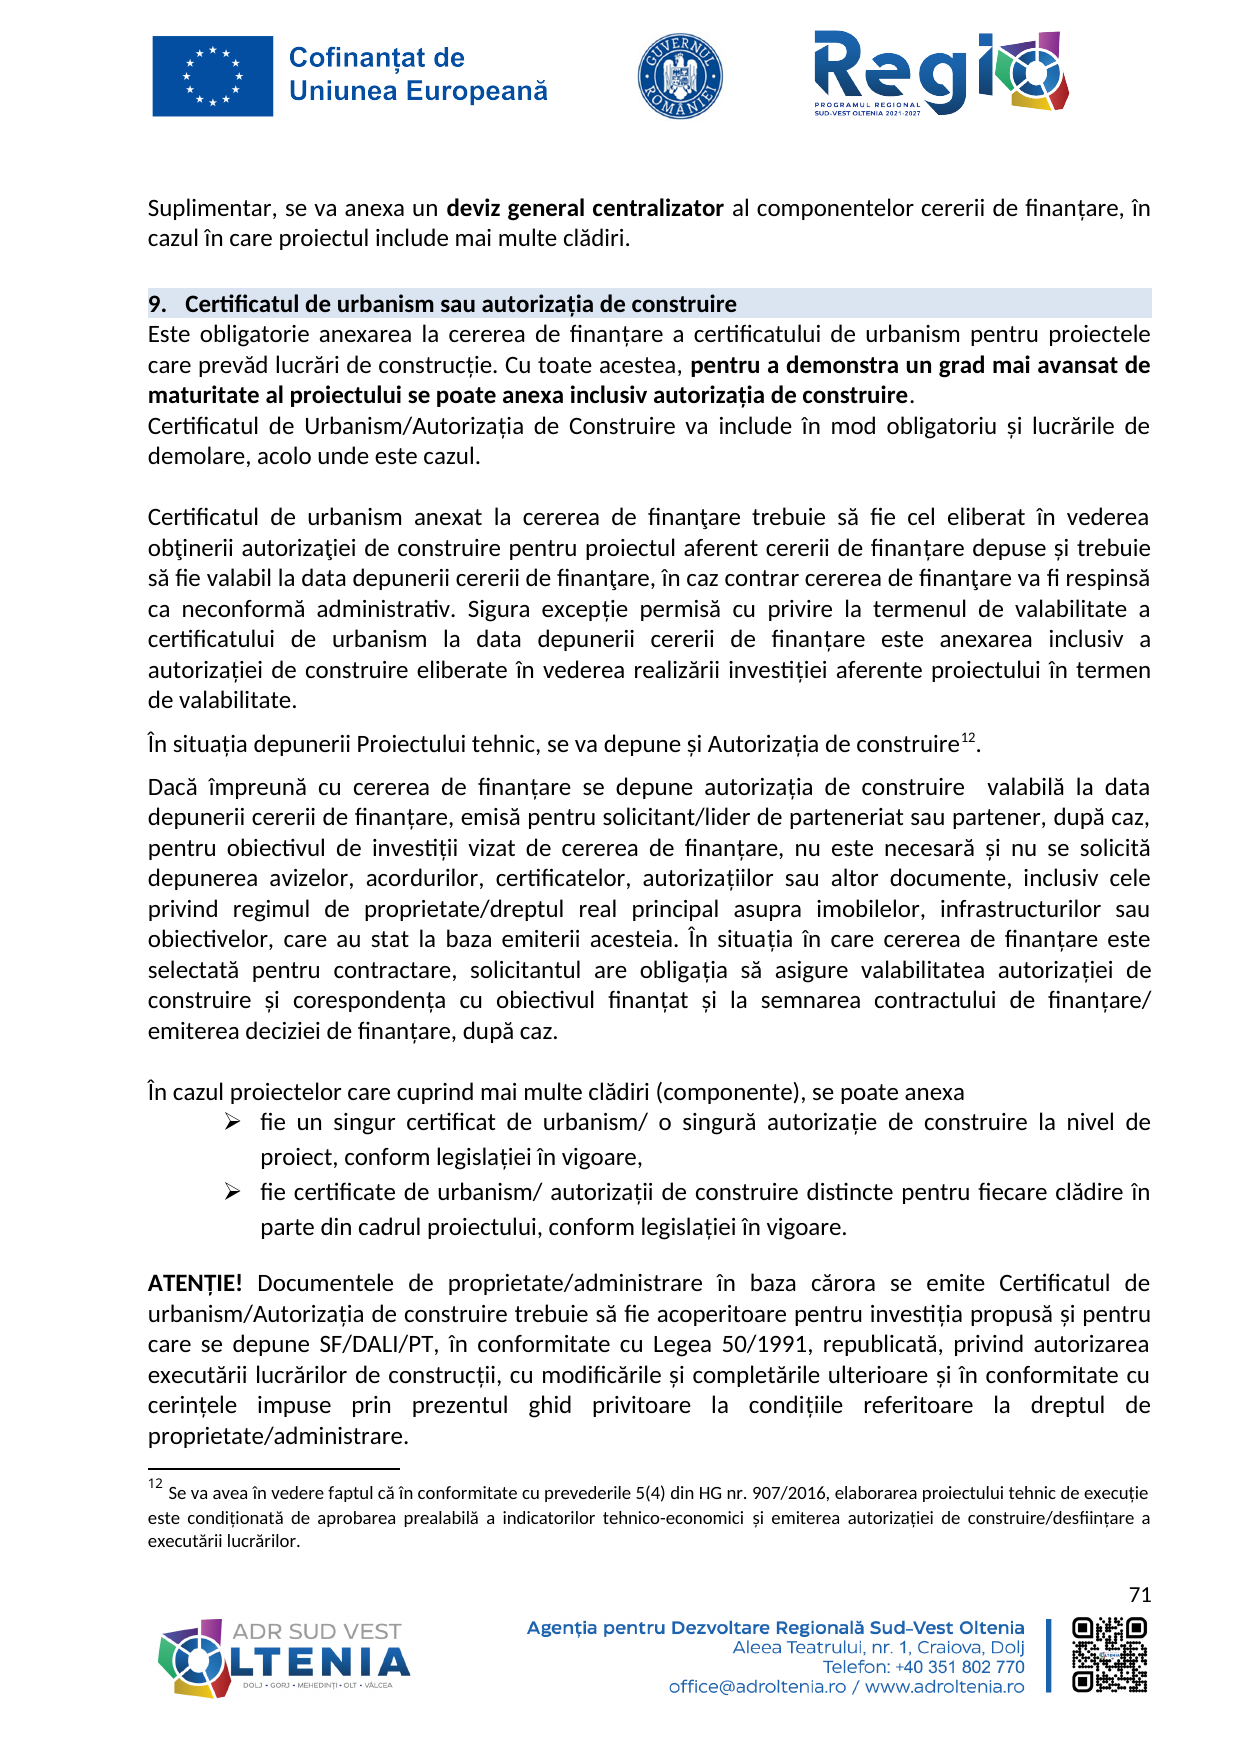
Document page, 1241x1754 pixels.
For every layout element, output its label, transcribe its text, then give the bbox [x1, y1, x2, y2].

list Certificatul de urbanism sau autorizaţia de construire [148, 288, 1152, 318]
picture [148, 1608, 1152, 1706]
text ATENȚIE! Documentele de proprietate/administrare în baza cărora se emite Certificatul de urbanism/Autorizația de construire trebuie să fie acoperitoare pentru investiția propusă și pentru care se depune SF/DALI/PT, în conformitate cu Legea 50/1991, republicată, privind autorizarea executării lucrărilor de construcții, cu modificările și completările ulterioare și în conformitate cu cerințele impuse prin prezentul ghid privitoare la condițiile referitoare la dreptul de proprietate/administrare. [148, 1267, 1152, 1450]
picture [812, 29, 1071, 119]
list fie certificate de urbanism/ autorizații de construire distincte pentru fiecare clădire în parte din cadrul proiectului, conform legislației în vigoare. [223, 1176, 1152, 1242]
list Suplimentar, se va anexa un deviz general centralizator al componentelor cererii de finanțare, în cazul în care proiectul include mai multe clădiri. [148, 192, 1152, 253]
text Este obligatorie anexarea la cererea de finanțare a certificatului de urbanism pentru proiectele care prevăd lucrări de construcţie. Cu toate acestea, pentru a demonstra un grad mai avansat de maturitate al proiectului se poate anexa inclusiv autorizația de construire. [148, 318, 1152, 410]
text În cazul proiectelor care cuprind mai multe clădiri (componente), se poate anexa [148, 1076, 1152, 1106]
list fie un singur certificat de urbanism/ o singură autorizație de construire la nivel de proiect, conform legislației în vigoare, [223, 1106, 1152, 1172]
text În situaţia depunerii Proiectului tehnic, se va depune și Autorizaţia de construire. [148, 728, 1152, 758]
picture [147, 31, 550, 120]
text Certificatul de urbanism anexat la cererea de finanţare trebuie să fie cel eliberat în vederea obţinerii autorizaţiei de construire pentru proiectul aferent cererii de finanțare depuse și trebuie să fie valabil la data depunerii cererii de finanţare, în caz contrar cererea de finanţare va fi respinsă ca neconformă administrativ. Sigura excepție permisă cu privire la termenul de valabilitate a certificatului de urbanism la data depunerii cererii de finanțare este anexarea inclusiv a autorizației de construire eliberate în vederea realizării investiției aferente proiectului în termen de valabilitate. [148, 502, 1152, 715]
text Dacă împreună cu cererea de finanțare se depune autorizația de construire valabilă la data depunerii cererii de finanțare, emisă pentru solicitant/lider de parteneriat sau partener, după caz, pentru obiectivul de investiții vizat de cererea de finanțare, nu este necesară și nu se solicită depunerea avizelor, acordurilor, certificatelor, autorizațiilor sau altor documente, inclusiv cele privind regimul de proprietate/dreptul real principal asupra imobilelor, infrastructurilor sau obiectivelor, care au stat la baza emiterii acesteia. În situația în care cererea de finanțare este selectată pentru contractare, solicitantul are obligația să asigure valabilitatea autorizației de construire și corespondența cu obiectivul finanțat și la semnarea contractului de finanțare/ emiterea deciziei de finanțare, după caz. [148, 771, 1152, 1045]
picture [633, 31, 728, 121]
text Certificatul de Urbanism/Autorizația de Construire va include în mod obligatoriu și lucrările de demolare, acolo unde este cazul. [148, 410, 1152, 471]
